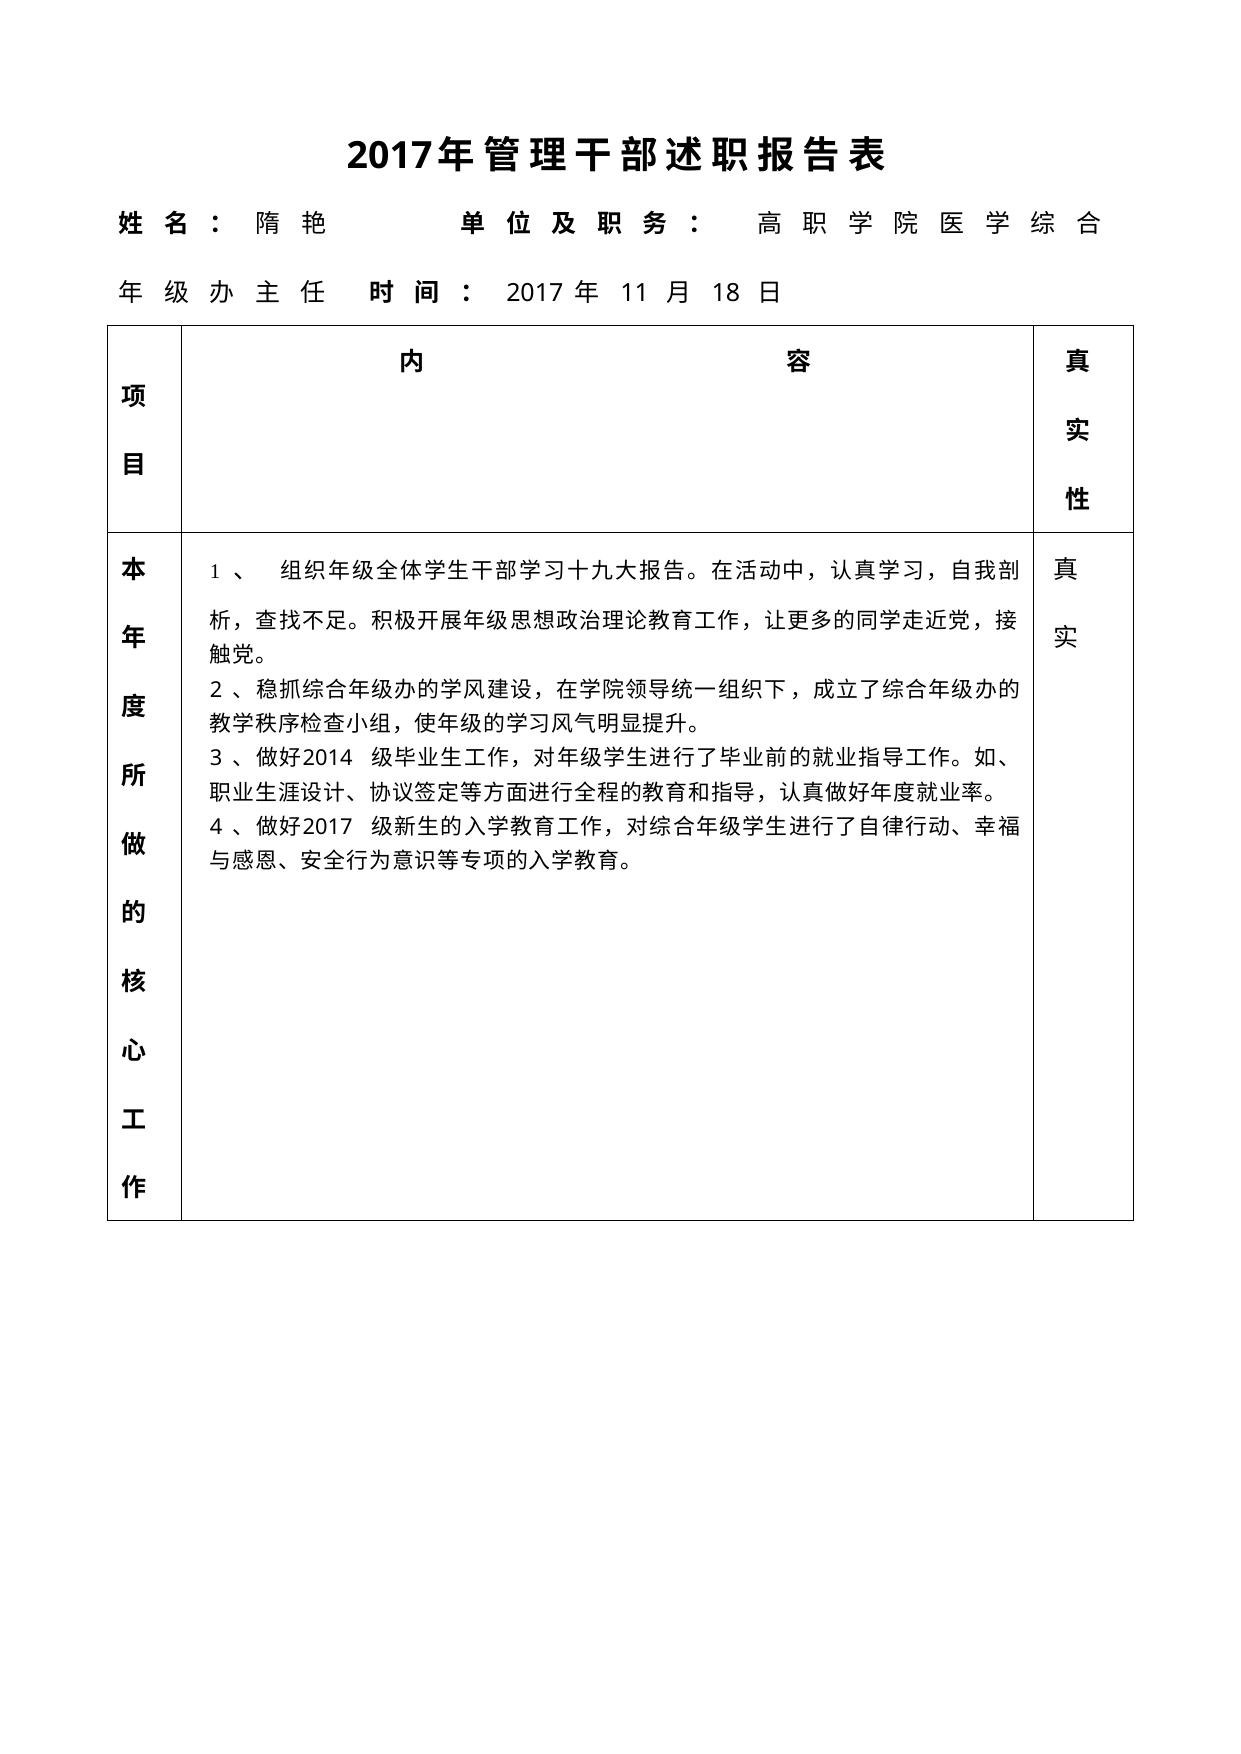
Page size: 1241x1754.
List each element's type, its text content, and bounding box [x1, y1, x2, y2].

text 2017年管理干部述职报告表 [118, 118, 1122, 187]
table_header 真实性 [1034, 326, 1133, 532]
text 姓名：隋艳 单位及职务： 高职学院医学综合年级办主任 时间：2017年11月18日 [118, 187, 1122, 324]
table_cell 真实 [1034, 533, 1133, 1220]
table_cell 1、组织年级全体学生干部学习十九大报告。在活动中，认真学习，自我剖析，查找不足。积极开展年级思想政治理论教育工作，让更多的同学走近党，接触党。 2、稳抓综合年级办的学风建设，在学院领导统一组织下，成立了综合年级办的教学秩序检查小组，使年级的学习风气明显提升。 3、做好2014级毕业生工作，对年级学生进行了毕业前的就业指导工作。如、职业生涯设计、协议签定等方面进行全程的教育和指导，认真做好年度就业率。 4、做好2017级新生的入学教育工作，对综合年级学生进行了自律行动、幸福与感恩、安全行为意识等专项的入学教育。 [182, 533, 1033, 1220]
table_header 内 容 [182, 326, 1033, 532]
table_header 项目 [108, 326, 181, 532]
table_cell 本年度所做的核心工作 [108, 533, 181, 1220]
